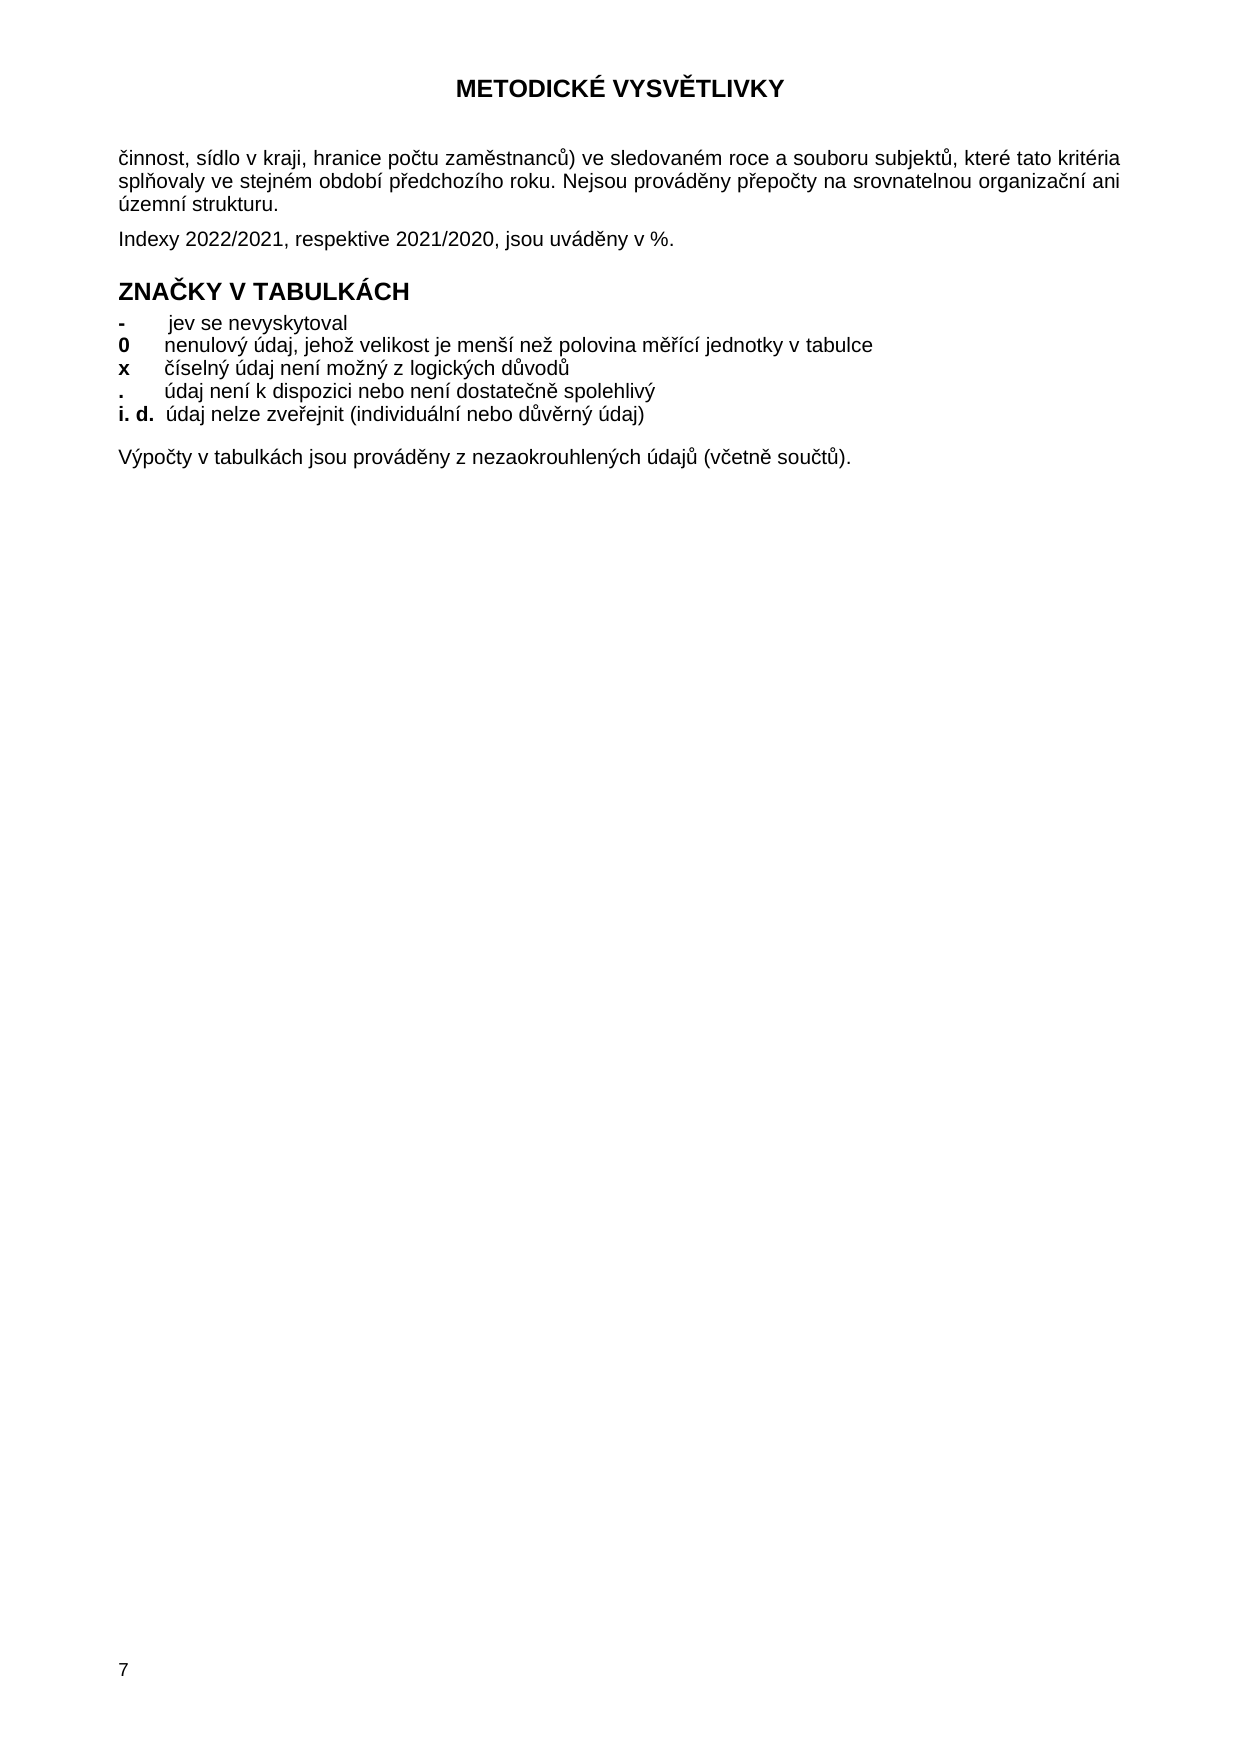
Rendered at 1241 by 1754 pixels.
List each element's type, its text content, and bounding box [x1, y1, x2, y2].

text 0 nenulový údaj, jehož velikost je menší než polovina měřící jednotky v tabulce [118, 335, 1122, 357]
text Indexy 2022/2021, respektive 2021/2020, jsou uváděny v %. [118, 228, 1122, 251]
text Výpočty v tabulkách jsou prováděny z nezaokrouhlených údajů (včetně součtů). [118, 446, 1122, 469]
text . údaj není k dispozici nebo není dostatečně spolehlivý [118, 380, 1122, 403]
text - jev se nevyskytoval [118, 312, 1122, 335]
text x číselný údaj není možný z logických důvodů [118, 357, 1122, 380]
text i. d. údaj nelze zveřejnit (individuální nebo důvěrný údaj) [118, 403, 1122, 426]
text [118, 148, 1122, 216]
text ZNAČKY V TABULKÁCH [118, 278, 1122, 306]
